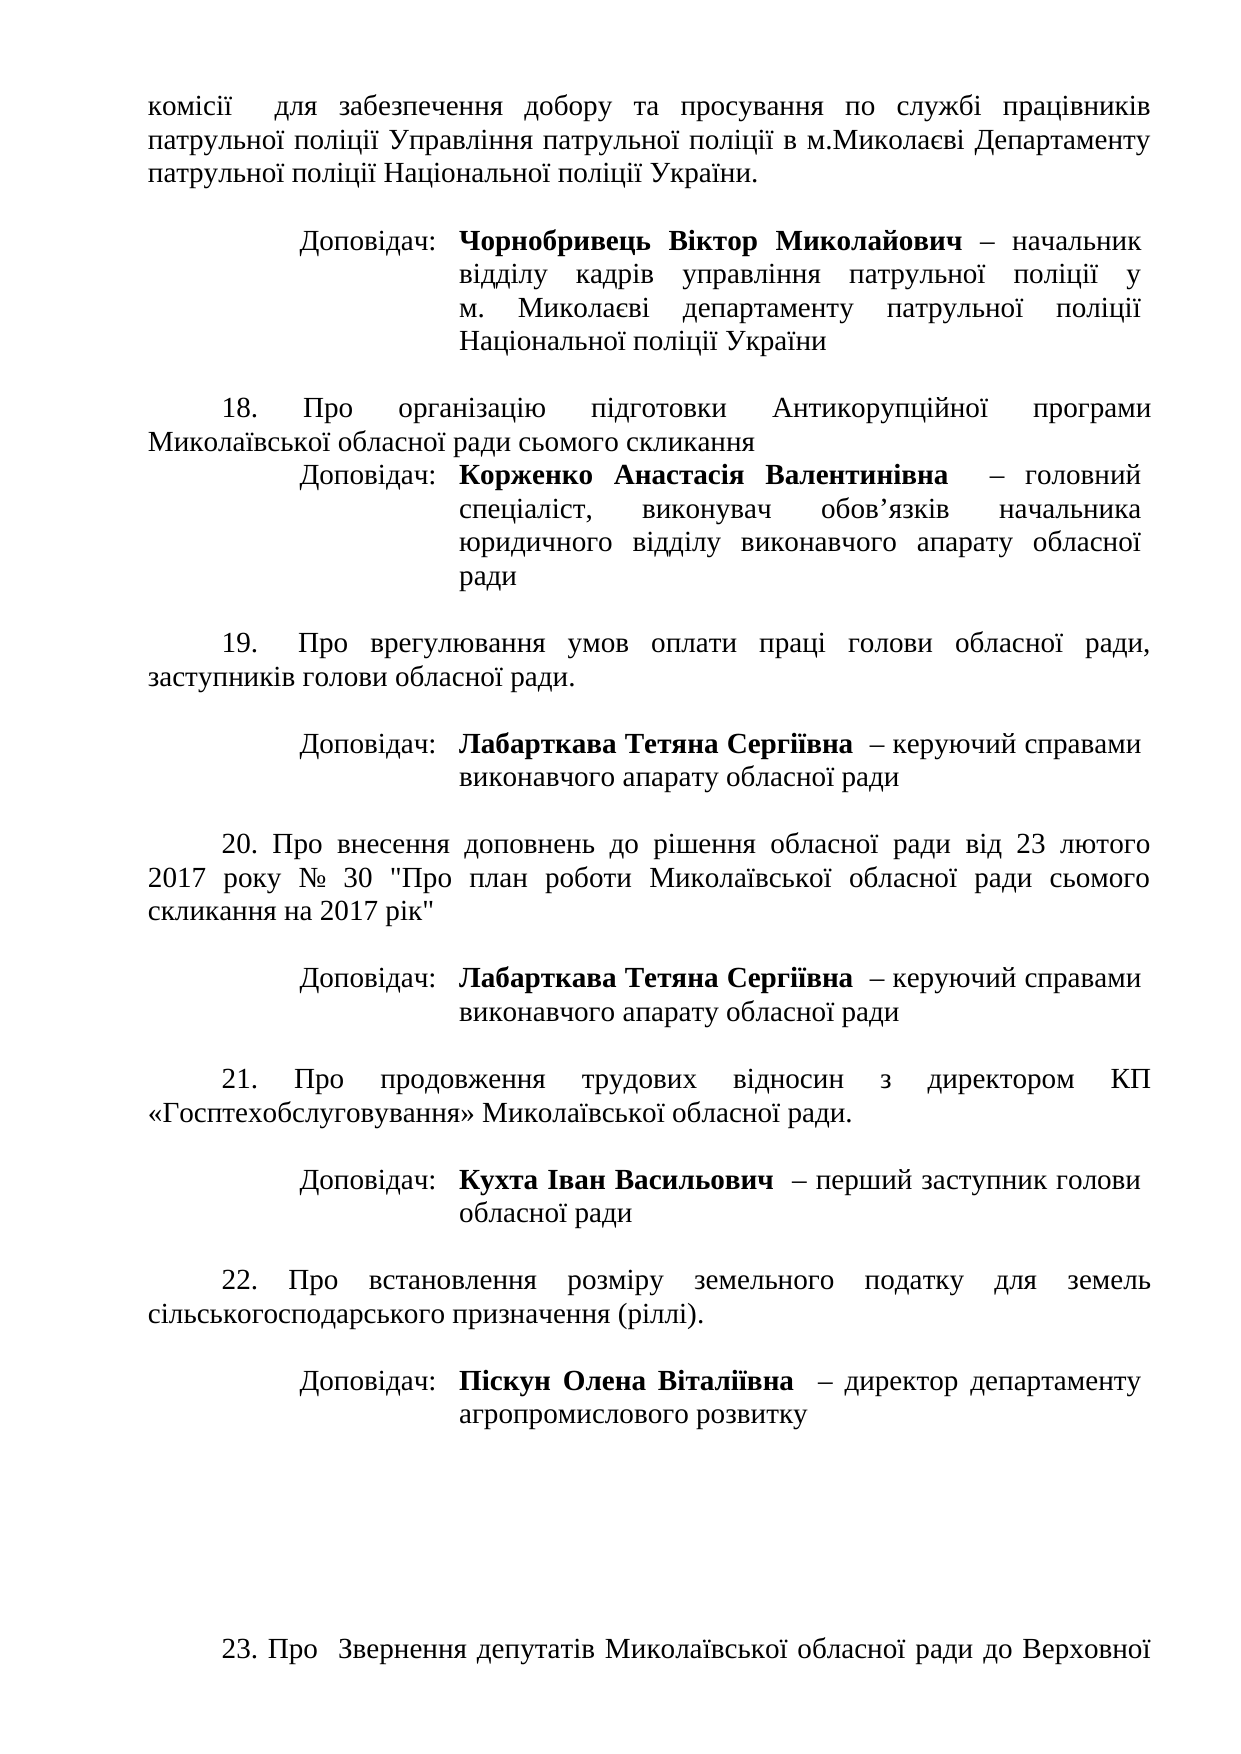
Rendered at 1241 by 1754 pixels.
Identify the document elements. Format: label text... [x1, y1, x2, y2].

table_header Корженко Анастасія Валентинівна – головний спеціаліст, виконувач обов’язків начальника юридичного відділу виконавчого апарату обласної ради [448, 458, 1153, 592]
table_header Доповідач: [136, 1363, 448, 1430]
text 22. Про встановлення розміру земельного податку для земель сільськогосподарського призначення (ріллі). [148, 1262, 1152, 1329]
table_header Доповідач: [136, 223, 448, 390]
table_header Доповідач: [136, 1162, 448, 1262]
table_header Доповідач: [136, 458, 448, 592]
table_header Кухта Іван Васильович – перший заступник голови обласної ради [448, 1162, 1153, 1262]
text 18. Про організацію підготовки Антикорупційної програми Миколаївської обласної ради сьомого скликання [148, 390, 1152, 457]
text 19. Про врегулювання умов оплати праці голови обласної ради, заступників голови обласної ради. [148, 625, 1152, 692]
table_header Лабарткава Тетяна Сергіївна – керуючий справами виконавчого апарату обласної ради [448, 726, 1153, 826]
table_header Чорнобривець Віктор Миколайович – начальник відділу кадрів управління патрульної поліції у м. Миколаєві департаменту патрульної поліції Національної поліції України [448, 223, 1153, 390]
text 21. Про продовження трудових відносин з директором КП «Госптехобслуговування» Миколаївської обласної ради. [148, 1061, 1152, 1128]
table_header Піскун Олена Віталіївна – директор департаменту агропромислового розвитку [448, 1363, 1153, 1430]
table_header Доповідач: [136, 726, 448, 826]
table_header Лабарткава Тетяна Сергіївна – керуючий справами виконавчого апарату обласної ради [448, 961, 1153, 1061]
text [148, 88, 1152, 189]
table_header Доповідач: [136, 961, 448, 1061]
text 20. Про внесення доповнень до рішення обласної ради від 23 лютого 2017 року № 30 "Про план роботи Миколаївської обласної ради сьомого скликання на 2017 рік" [148, 826, 1152, 927]
